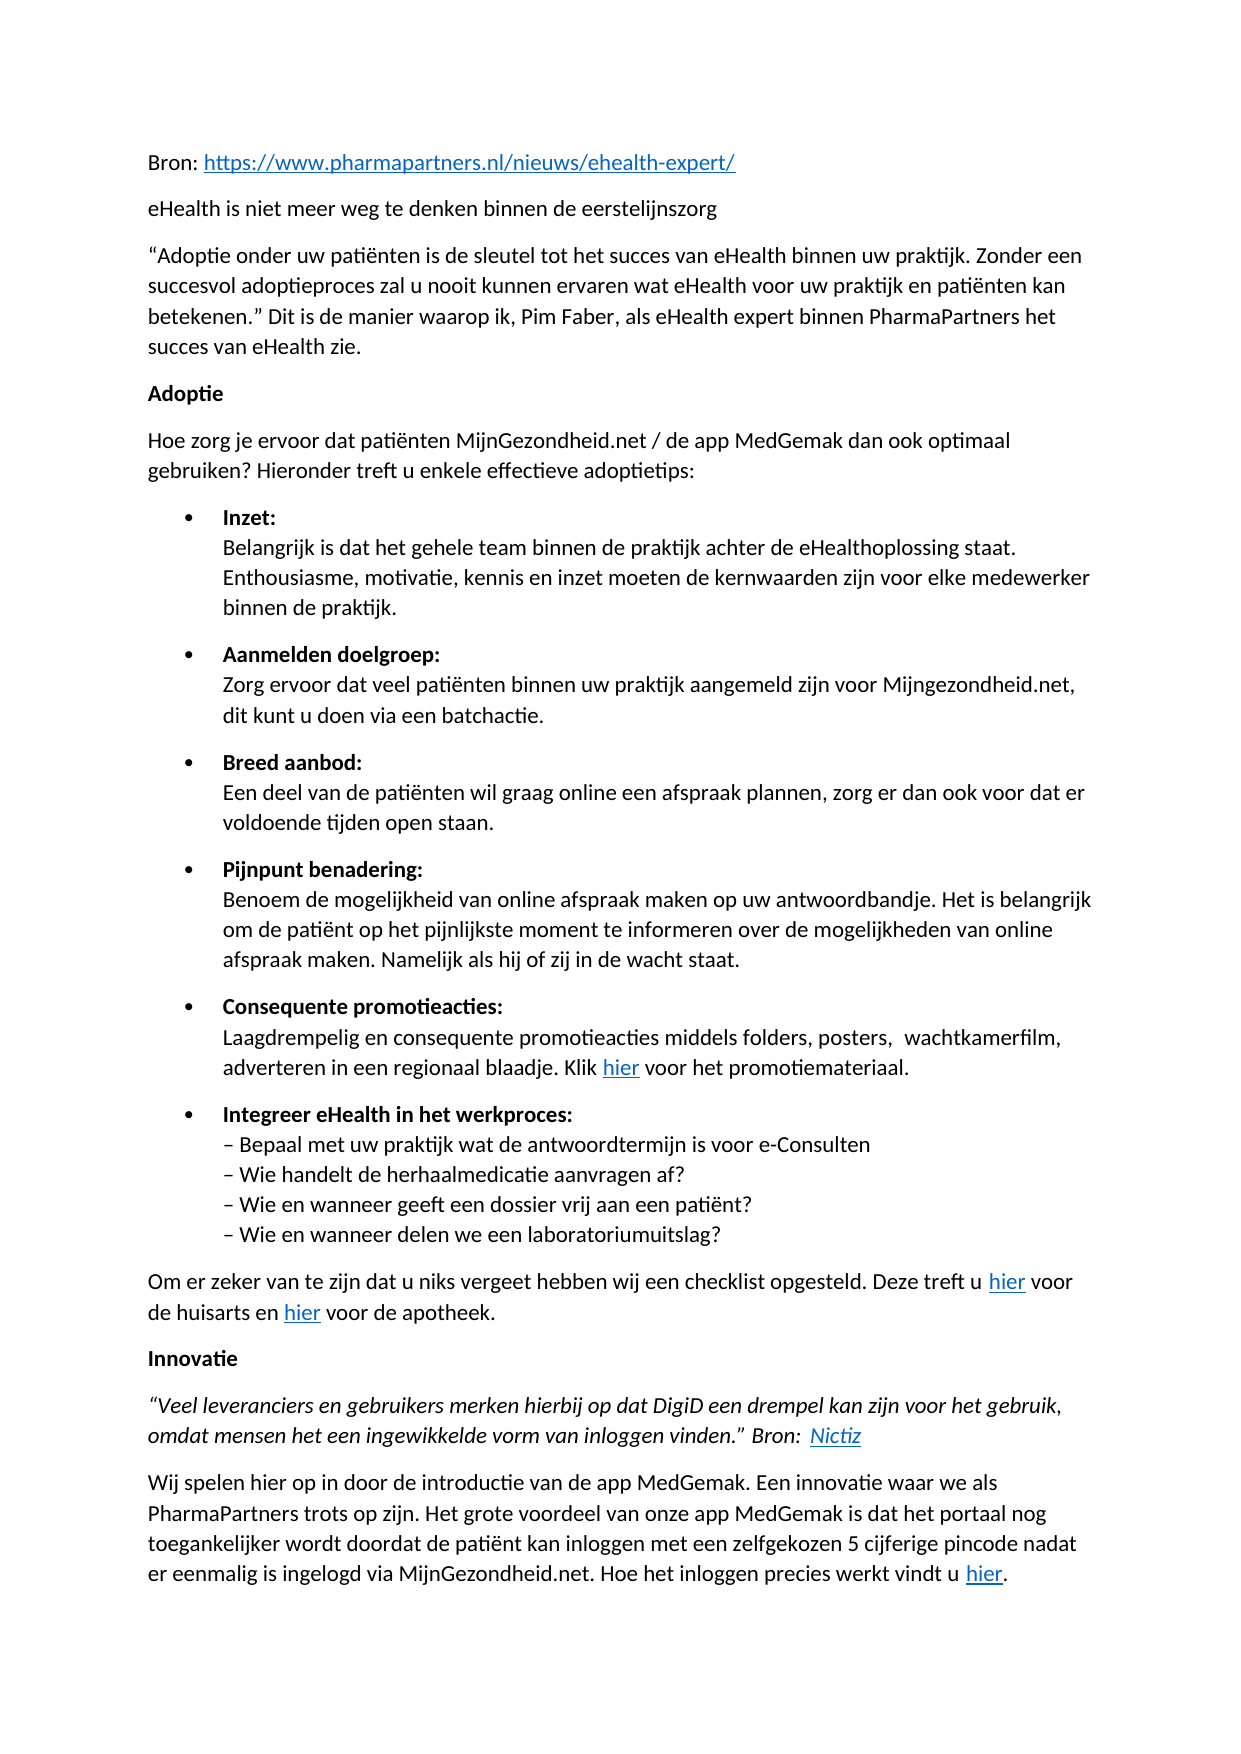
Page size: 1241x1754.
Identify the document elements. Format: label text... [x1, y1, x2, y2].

list Consequente promotieacties: Laagdrempelig en consequente promotieacties middels folders, posters, wachtkamerfilm, adverteren in een regionaal blaadje. Klik hier voor het promotiemateriaal. [185, 992, 1093, 1081]
text “Veel leveranciers en gebruikers merken hierbij op dat DigiD een drempel kan zijn voor het gebruik, omdat mensen het een ingewikkelde vorm van inloggen vinden.” Bron: Nictiz [148, 1391, 1093, 1449]
text Hoe zorg je ervoor dat patiënten MijnGezondheid.net / de app MedGemak dan ook optimaal gebruiken? Hieronder treft u enkele effectieve adoptietips: [148, 426, 1093, 484]
list Aanmelden doelgroep: Zorg ervoor dat veel patiënten binnen uw praktijk aangemeld zijn voor Mijngezondheid.net, dit kunt u doen via een batchactie. [185, 640, 1093, 729]
text Om er zeker van te zijn dat u niks vergeet hebben wij een checklist opgesteld. Deze treft u hier voor de huisarts en hier voor de apotheek. [148, 1267, 1093, 1326]
text Innovatie [148, 1344, 1093, 1372]
list Integreer eHealth in het werkproces: – Bepaal met uw praktijk wat de antwoordtermijn is voor e-Consulten – Wie handelt de herhaalmedicatie aanvragen af? – Wie en wanneer geeft een dossier vrij aan een patiënt? – Wie en wanneer delen we een laboratoriumuitslag? [185, 1100, 1093, 1248]
text “Adoptie onder uw patiënten is de sleutel tot het succes van eHealth binnen uw praktijk. Zonder een succesvol adoptieproces zal u nooit kunnen ervaren wat eHealth voor uw praktijk en patiënten kan betekenen.” Dit is de manier waarop ik, Pim Faber, als eHealth expert binnen PharmaPartners het succes van eHealth zie. [148, 241, 1093, 360]
text Wij spelen hier op in door de introductie van de app MedGemak. Een innovatie waar we als PharmaPartners trots op zijn. Het grote voordeel van onze app MedGemak is dat het portaal nog toegankelijker wordt doordat de patiënt kan inloggen met een zelfgekozen 5 cijferige pincode nadat er eenmalig is ingelogd via MijnGezondheid.net. Hoe het inloggen precies werkt vindt u hier. [148, 1468, 1093, 1587]
text Adoptie [148, 379, 1093, 407]
text eHealth is niet meer weg te denken binnen de eerstelijnszorg [148, 194, 1093, 222]
list Inzet: Belangrijk is dat het gehele team binnen de praktijk achter de eHealthoplossing staat. Enthousiasme, motivatie, kennis en inzet moeten de kernwaarden zijn voor elke medewerker binnen de praktijk. [185, 503, 1093, 621]
list Breed aanbod: Een deel van de patiënten wil graag online een afspraak plannen, zorg er dan ook voor dat er voldoende tijden open staan. [185, 748, 1093, 836]
list Pijnpunt benadering: Benoem de mogelijkheid van online afspraak maken op uw antwoordbandje. Het is belangrijk om de patiënt op het pijnlijkste moment te informeren over de mogelijkheden van online afspraak maken. Namelijk als hij of zij in de wacht staat. [185, 855, 1093, 973]
text Bron: https://www.pharmapartners.nl/nieuws/ehealth-expert/ [148, 148, 1093, 176]
